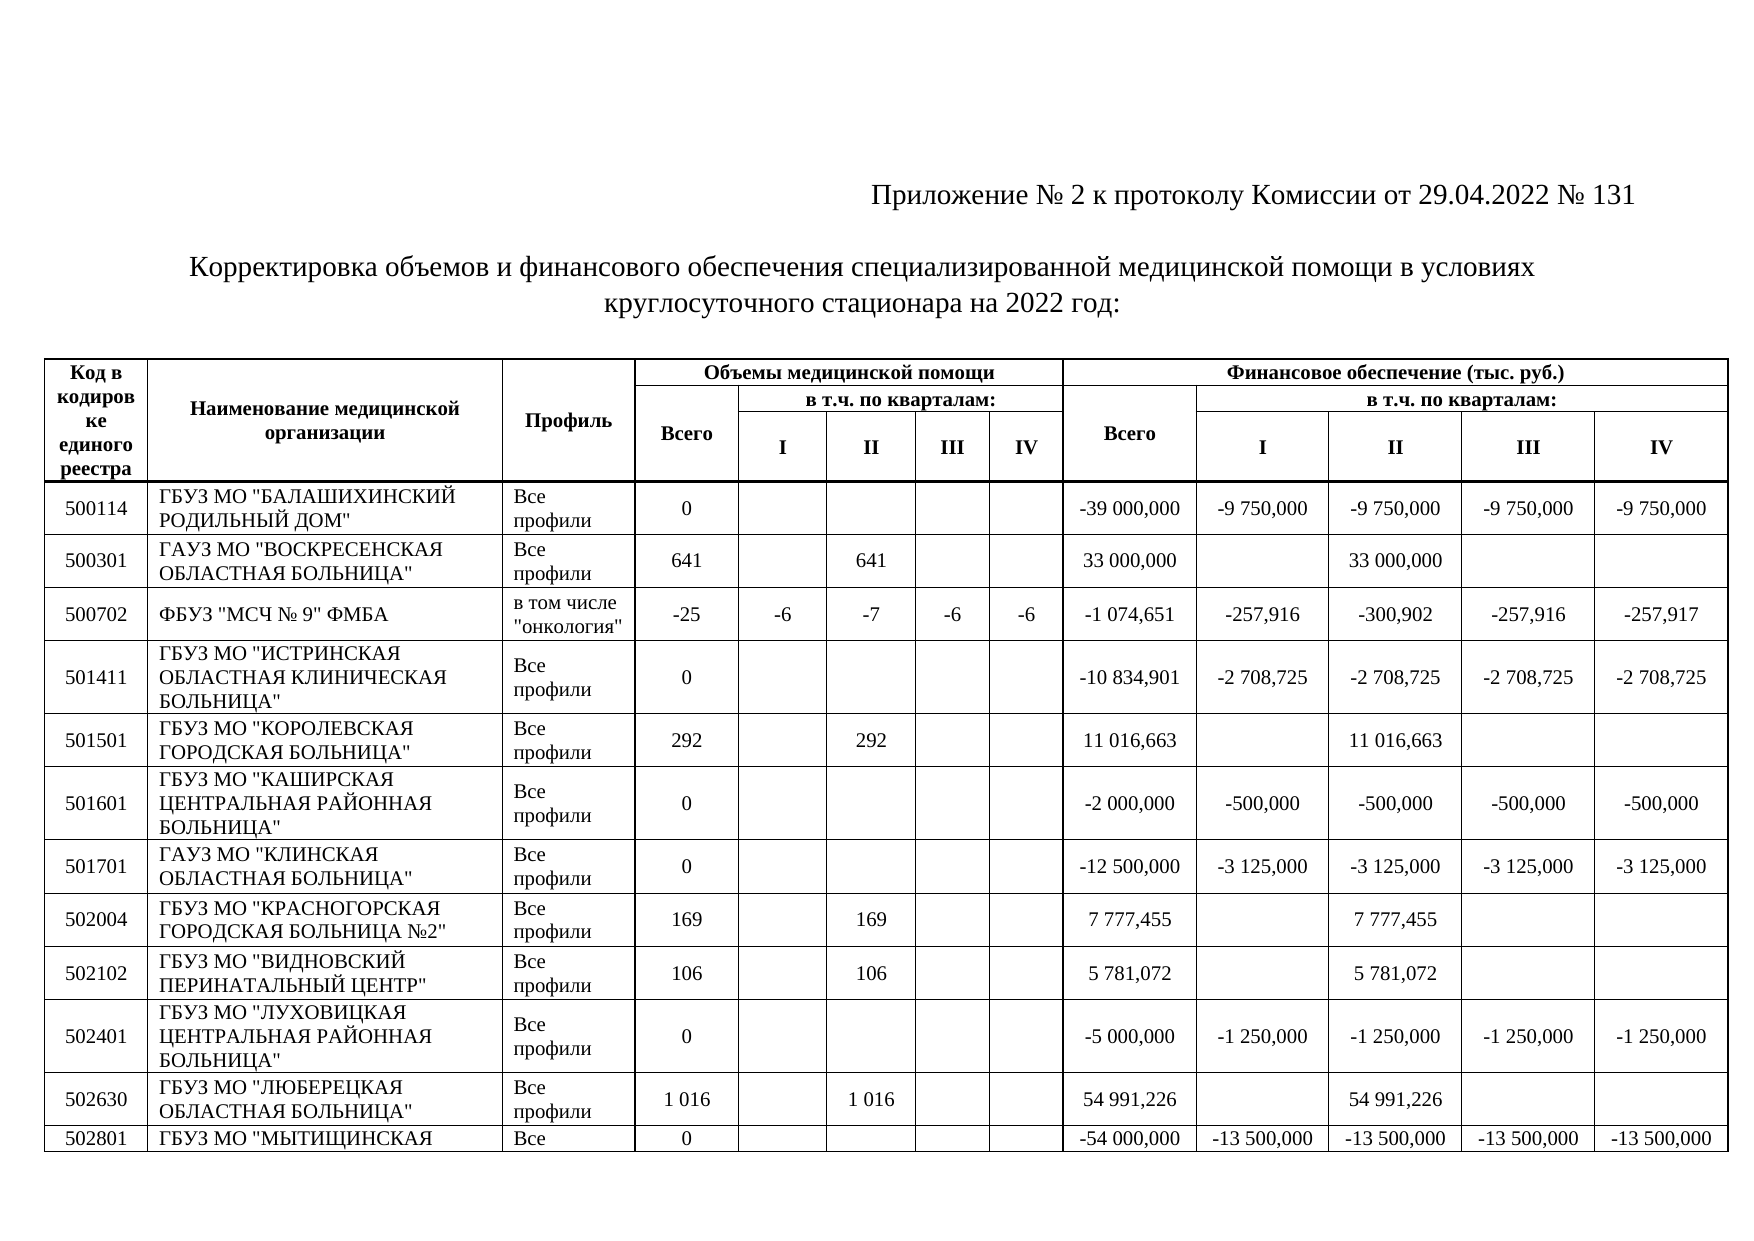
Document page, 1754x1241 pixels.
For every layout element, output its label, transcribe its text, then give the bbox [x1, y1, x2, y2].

table_cell 1 016 [827, 1073, 915, 1125]
table_cell -5 000,000 [1064, 1000, 1196, 1072]
table_cell -3 125,000 [1462, 840, 1594, 892]
table_cell [1197, 1073, 1328, 1125]
table_cell 502102 [45, 947, 147, 999]
table_cell I [1197, 412, 1328, 480]
table_cell [916, 535, 989, 587]
table_cell [739, 1126, 826, 1151]
table_cell [990, 483, 1062, 533]
table_cell [739, 483, 826, 533]
table_cell -6 [916, 588, 989, 640]
table_cell ГБУЗ МО "ВИДНОВСКИЙ ПЕРИНАТАЛЬНЫЙ ЦЕНТР" [148, 947, 502, 999]
table_cell [827, 483, 915, 533]
table_cell -2 708,725 [1197, 641, 1328, 713]
table_cell 106 [636, 947, 738, 999]
table_cell -500,000 [1329, 767, 1461, 839]
table_cell [1197, 947, 1328, 999]
table_cell [739, 641, 826, 713]
table_cell 0 [636, 767, 738, 839]
table_cell -10 834,901 [1064, 641, 1196, 713]
table_cell 5 781,072 [1329, 947, 1461, 999]
table_cell -1 250,000 [1197, 1000, 1328, 1072]
table_cell -500,000 [1595, 767, 1727, 839]
table_cell -13 500,000 [1197, 1126, 1328, 1151]
table_cell -257,917 [1595, 588, 1727, 640]
table_cell 7 777,455 [1329, 894, 1461, 946]
table_cell ГБУЗ МО "КАШИРСКАЯ ЦЕНТРАЛЬНАЯ РАЙОННАЯ БОЛЬНИЦА" [148, 767, 502, 839]
table_cell [990, 767, 1062, 839]
table_cell [1462, 535, 1594, 587]
table_cell Все профили [503, 714, 634, 766]
table_cell -13 500,000 [1329, 1126, 1461, 1151]
table_cell [1197, 535, 1328, 587]
table_cell [990, 1000, 1062, 1072]
table_cell 33 000,000 [1064, 535, 1196, 587]
table_cell 501601 [45, 767, 147, 839]
table_cell 501701 [45, 840, 147, 892]
table_cell -13 500,000 [1595, 1126, 1727, 1151]
text Приложение № 2 к протоколу Комиссии от 29.04.2022 № 131 [89, 177, 1636, 211]
table_cell [916, 840, 989, 892]
table_cell [916, 1000, 989, 1072]
table_cell [990, 894, 1062, 946]
table_cell I [739, 412, 826, 480]
table_cell -1 250,000 [1595, 1000, 1727, 1072]
table_cell ФБУЗ "МСЧ № 9" ФМБА [148, 588, 502, 640]
table_cell [990, 840, 1062, 892]
table_cell [990, 535, 1062, 587]
table_header Код в кодировке единого реестра [45, 360, 147, 480]
table_cell -2 000,000 [1064, 767, 1196, 839]
table_cell -2 708,725 [1329, 641, 1461, 713]
table_cell 502004 [45, 894, 147, 946]
table_cell [739, 1073, 826, 1125]
table_cell [1595, 535, 1727, 587]
table_cell Все профили [503, 483, 634, 533]
table_cell 33 000,000 [1329, 535, 1461, 587]
table_cell 169 [636, 894, 738, 946]
table_cell [739, 714, 826, 766]
table_cell 500702 [45, 588, 147, 640]
table_cell -25 [636, 588, 738, 640]
table_cell ГБУЗ МО "МЫТИЩИНСКАЯ ГОРОДСКАЯ КЛИНИЧЕСКАЯ БОЛЬНИЦА" [148, 1126, 502, 1151]
table_cell ГБУЗ МО "БАЛАШИХИНСКИЙ РОДИЛЬНЫЙ ДОМ" [148, 483, 502, 533]
table_cell -1 250,000 [1329, 1000, 1461, 1072]
table_cell -300,902 [1329, 588, 1461, 640]
table_cell [1595, 1073, 1727, 1125]
table_cell 54 991,226 [1329, 1073, 1461, 1125]
table_cell -2 708,725 [1462, 641, 1594, 713]
table_cell [739, 947, 826, 999]
table_cell 54 991,226 [1064, 1073, 1196, 1125]
table_cell Всего [1064, 386, 1196, 480]
table_cell Все профили [503, 1126, 634, 1151]
table_cell Все профили [503, 641, 634, 713]
table_cell 169 [827, 894, 915, 946]
table_cell 0 [636, 840, 738, 892]
table_cell 106 [827, 947, 915, 999]
table_cell ГАУЗ МО "КЛИНСКАЯ ОБЛАСТНАЯ БОЛЬНИЦА" [148, 840, 502, 892]
table_cell [990, 641, 1062, 713]
table_cell 500114 [45, 483, 147, 533]
table_cell 0 [636, 641, 738, 713]
table_cell Все профили [503, 894, 634, 946]
table_cell III [1462, 412, 1594, 480]
table_cell -500,000 [1462, 767, 1594, 839]
table_cell 0 [636, 483, 738, 533]
table_cell -2 708,725 [1595, 641, 1727, 713]
table_cell [1197, 894, 1328, 946]
table_cell Все профили [503, 947, 634, 999]
table_cell [739, 840, 826, 892]
table_cell -9 750,000 [1329, 483, 1461, 533]
table_cell [916, 1126, 989, 1151]
table_cell 641 [636, 535, 738, 587]
table_cell Все профили [503, 767, 634, 839]
table_cell [739, 894, 826, 946]
table_cell в т.ч. по кварталам: [739, 386, 1062, 411]
table_cell [827, 1000, 915, 1072]
table_header Профиль [503, 360, 634, 480]
text Корректировка объемов и финансового обеспечения специализированной медицинской помощи в условиях круглосуточного стационара на 2022 год: [89, 249, 1636, 319]
table_cell -12 500,000 [1064, 840, 1196, 892]
table_cell ГБУЗ МО "КРАСНОГОРСКАЯ ГОРОДСКАЯ БОЛЬНИЦА №2" [148, 894, 502, 946]
table_cell IV [990, 412, 1062, 480]
table_cell 641 [827, 535, 915, 587]
table_cell -9 750,000 [1197, 483, 1328, 533]
table_cell -6 [739, 588, 826, 640]
table_cell 502801 [45, 1126, 147, 1151]
table_cell -1 250,000 [1462, 1000, 1594, 1072]
table_cell [739, 767, 826, 839]
table_cell в том числе "онкология" [503, 588, 634, 640]
table_cell [1462, 714, 1594, 766]
table_cell Все профили [503, 1000, 634, 1072]
table_cell III [916, 412, 989, 480]
table_cell -3 125,000 [1197, 840, 1328, 892]
table_cell ГБУЗ МО "ЛУХОВИЦКАЯ ЦЕНТРАЛЬНАЯ РАЙОННАЯ БОЛЬНИЦА" [148, 1000, 502, 1072]
table_cell -257,916 [1462, 588, 1594, 640]
table_cell [990, 1073, 1062, 1125]
table_cell [827, 1126, 915, 1151]
table_cell IV [1595, 412, 1727, 480]
table_cell 292 [827, 714, 915, 766]
table_cell [916, 1073, 989, 1125]
table_cell [916, 894, 989, 946]
table_cell [990, 947, 1062, 999]
table_cell 0 [636, 1126, 738, 1151]
table_header Финансовое обеспечение (тыс. руб.) [1064, 360, 1727, 384]
table_cell [739, 1000, 826, 1072]
table_cell ГБУЗ МО "ИСТРИНСКАЯ ОБЛАСТНАЯ КЛИНИЧЕСКАЯ БОЛЬНИЦА" [148, 641, 502, 713]
table_cell 502401 [45, 1000, 147, 1072]
table_cell [739, 535, 826, 587]
table_cell -9 750,000 [1595, 483, 1727, 533]
table_cell -500,000 [1197, 767, 1328, 839]
table_cell -6 [990, 588, 1062, 640]
table_cell 501501 [45, 714, 147, 766]
table_cell [916, 641, 989, 713]
table_cell 292 [636, 714, 738, 766]
table_cell -39 000,000 [1064, 483, 1196, 533]
table_cell -7 [827, 588, 915, 640]
table_cell 11 016,663 [1329, 714, 1461, 766]
table_cell -3 125,000 [1595, 840, 1727, 892]
table_cell [827, 767, 915, 839]
table_cell [827, 840, 915, 892]
table_cell [916, 947, 989, 999]
table_cell [990, 1126, 1062, 1151]
table_cell -257,916 [1197, 588, 1328, 640]
table_cell [1462, 1073, 1594, 1125]
table_cell Всего [636, 386, 738, 480]
table_cell Все профили [503, 535, 634, 587]
table_cell Все профили [503, 840, 634, 892]
table_header Наименование медицинской организации [148, 360, 502, 480]
table_cell 0 [636, 1000, 738, 1072]
table_cell [1462, 947, 1594, 999]
table_cell 5 781,072 [1064, 947, 1196, 999]
table_cell 11 016,663 [1064, 714, 1196, 766]
table_cell ГБУЗ МО "КОРОЛЕВСКАЯ ГОРОДСКАЯ БОЛЬНИЦА" [148, 714, 502, 766]
table_cell [916, 767, 989, 839]
table_cell 502630 [45, 1073, 147, 1125]
table_cell II [1329, 412, 1461, 480]
table_cell в т.ч. по кварталам: [1197, 386, 1727, 411]
table_cell II [827, 412, 915, 480]
table_header Объемы медицинской помощи [636, 360, 1062, 384]
table_cell [1595, 947, 1727, 999]
table_cell [827, 641, 915, 713]
table_cell [1462, 894, 1594, 946]
table_cell ГАУЗ МО "ВОСКРЕСЕНСКАЯ ОБЛАСТНАЯ БОЛЬНИЦА" [148, 535, 502, 587]
table_cell [990, 714, 1062, 766]
table_cell -9 750,000 [1462, 483, 1594, 533]
table_cell [1197, 714, 1328, 766]
table_cell -3 125,000 [1329, 840, 1461, 892]
table_cell [916, 714, 989, 766]
table_cell [1595, 714, 1727, 766]
table_cell -1 074,651 [1064, 588, 1196, 640]
table_cell 500301 [45, 535, 147, 587]
table_cell 1 016 [636, 1073, 738, 1125]
table_cell [1595, 894, 1727, 946]
table_cell -54 000,000 [1064, 1126, 1196, 1151]
table_cell 7 777,455 [1064, 894, 1196, 946]
table_cell Все профили [503, 1073, 634, 1125]
table_cell ГБУЗ МО "ЛЮБЕРЕЦКАЯ ОБЛАСТНАЯ БОЛЬНИЦА" [148, 1073, 502, 1125]
table_cell [916, 483, 989, 533]
table_cell 501411 [45, 641, 147, 713]
table_cell -13 500,000 [1462, 1126, 1594, 1151]
